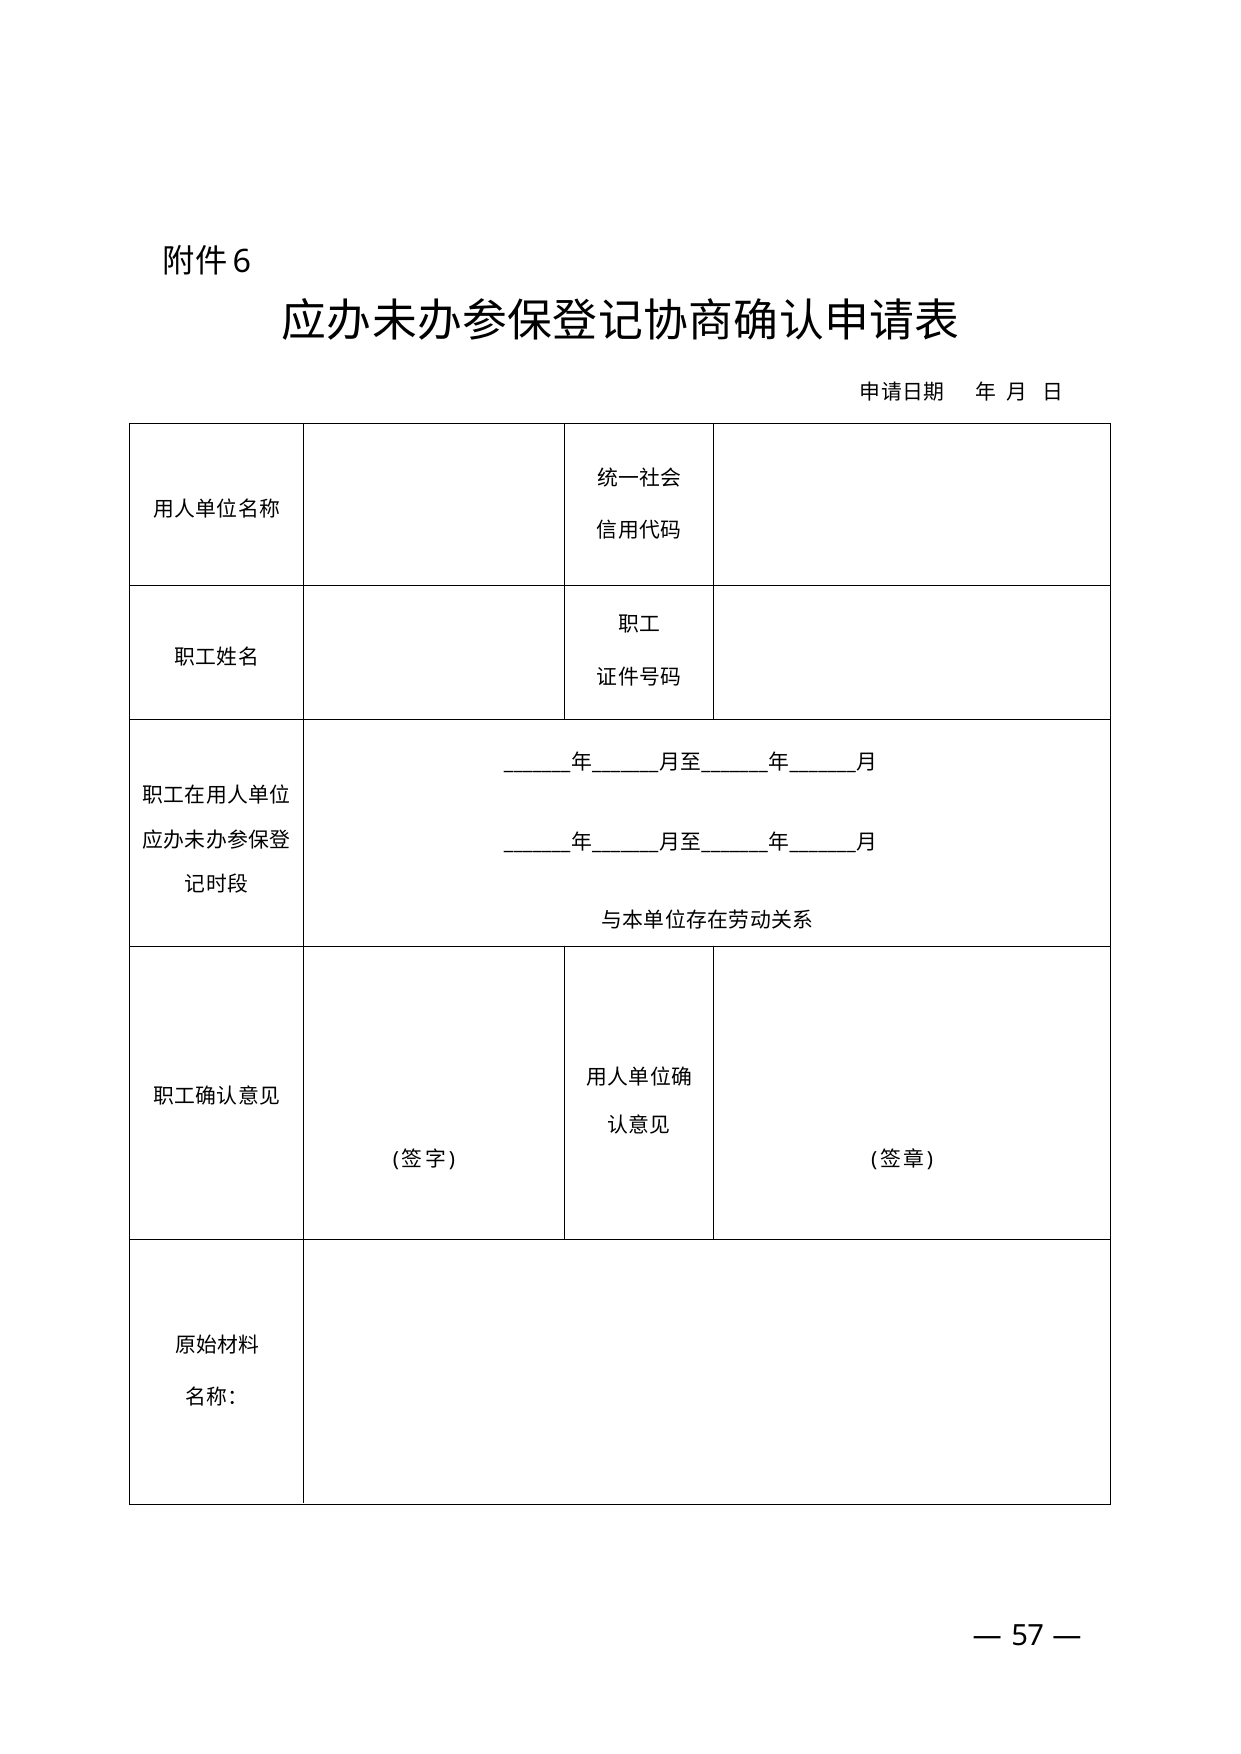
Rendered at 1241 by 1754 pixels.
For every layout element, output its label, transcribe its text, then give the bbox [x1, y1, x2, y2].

text 附件 6 [162, 236, 1111, 281]
text 申请日期 年 月 日 [129, 377, 1063, 405]
table_header 用人单位名称 [130, 424, 303, 585]
table_cell 职工姓名 [130, 586, 303, 719]
text 应办未办参保登记协商确认申请表 [281, 296, 1111, 347]
table_header [714, 424, 1110, 585]
table_header 统一社会 信用代码 [565, 424, 713, 585]
table_cell [714, 586, 1110, 719]
table_cell [304, 586, 564, 719]
table_cell 用人单位确 认意见 [565, 947, 713, 1239]
table_cell 原始材料 名称： [130, 1240, 303, 1503]
table_cell (签章) [714, 947, 1110, 1239]
table_cell 职工确认意见 [130, 947, 303, 1239]
table_cell 职工在用人单位 应办未办参保登 记时段 [130, 720, 303, 946]
table_cell [304, 1240, 1110, 1503]
table_cell _______年_______月至_______年_______月 _______年_______月至_______年_______月 与本单位存在劳动关系 [304, 720, 1110, 946]
table_header [304, 424, 564, 585]
table_cell (签字) [304, 947, 564, 1239]
table_cell 职工 证件号码 [565, 586, 713, 719]
